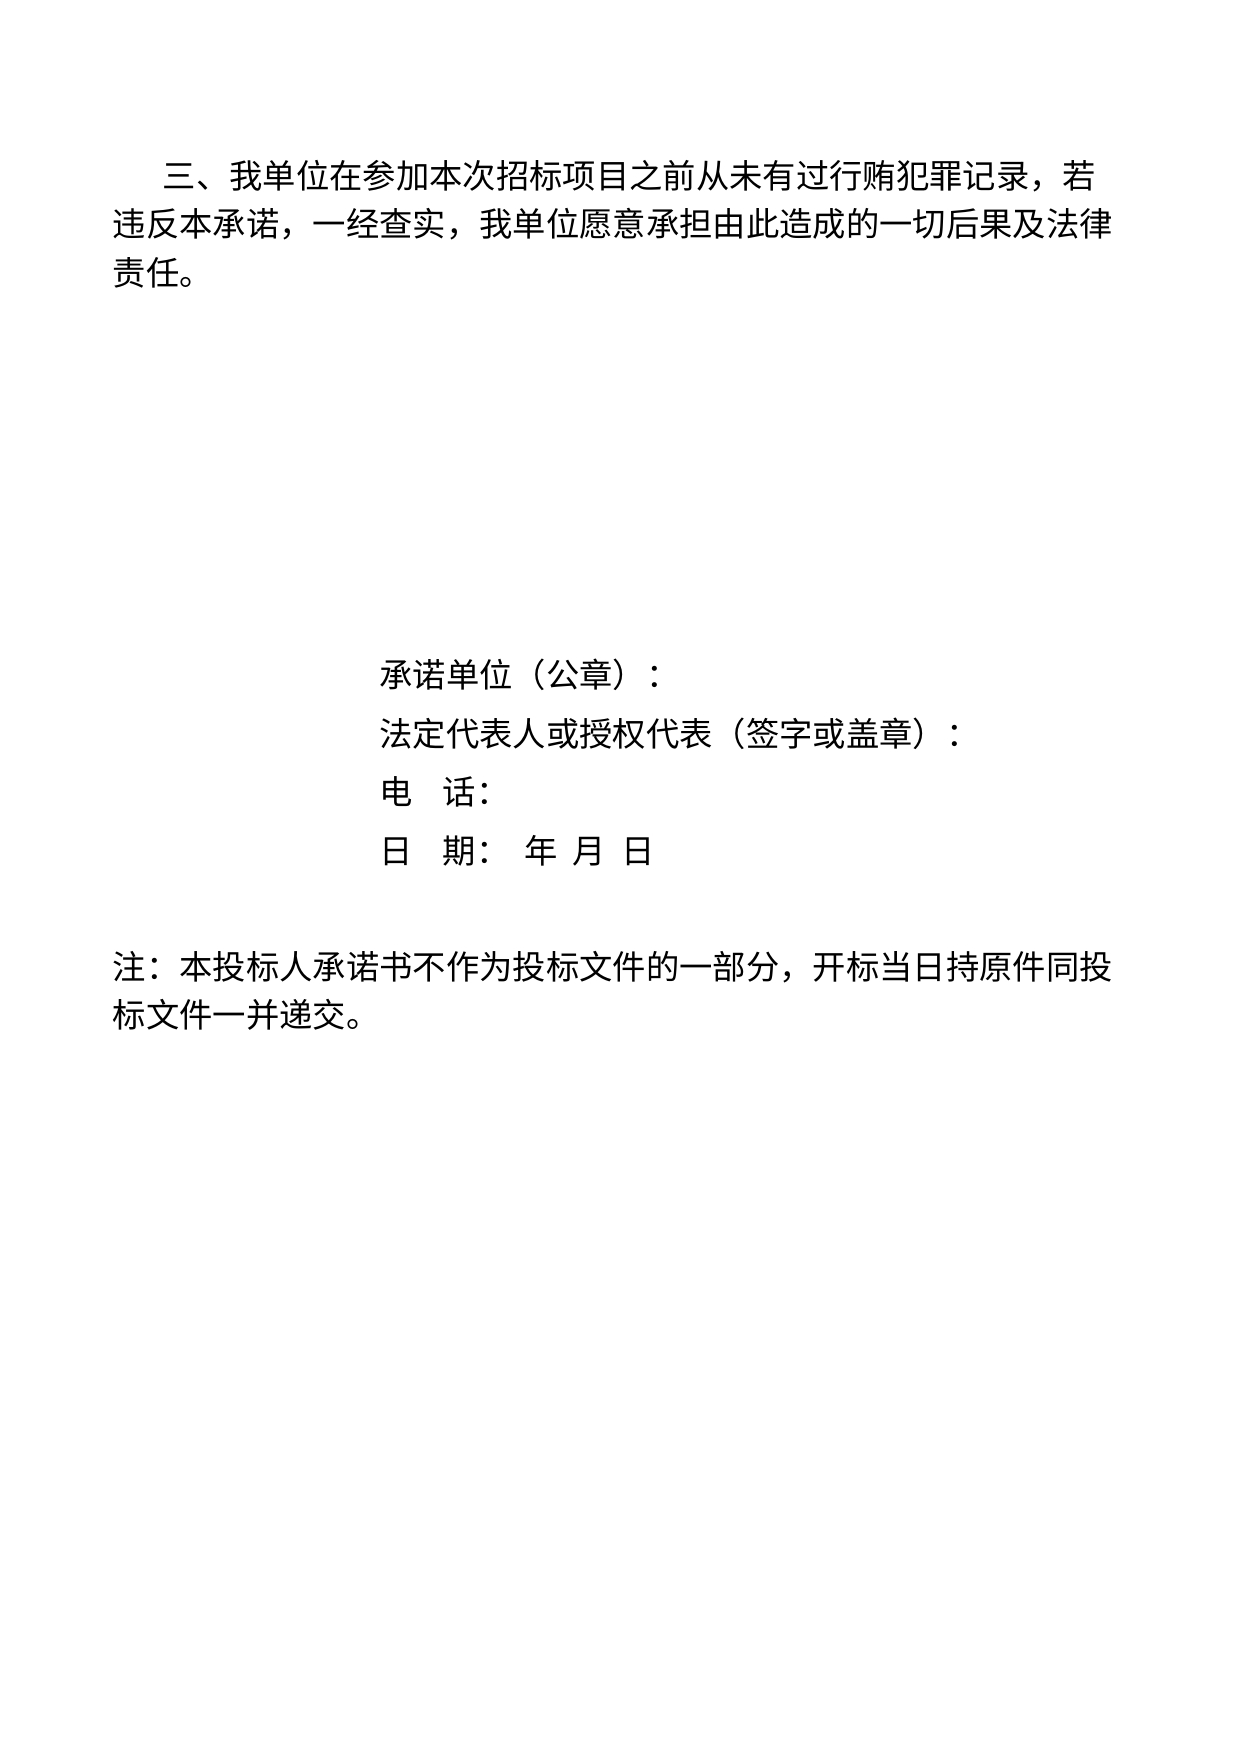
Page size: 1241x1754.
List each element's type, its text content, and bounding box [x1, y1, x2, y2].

text 日 期： 年 月 日 [112, 825, 1128, 873]
text 三、我单位在参加本次招标项目之前从未有过行贿犯罪记录，若违反本承诺，一经查实，我单位愿意承担由此造成的一切后果及法律责任。 [112, 150, 1128, 295]
text 电 话： [112, 766, 1128, 814]
text 法定代表人或授权代表（签字或盖章）： [112, 707, 1128, 756]
text 承诺单位（公章）： [112, 649, 1128, 697]
text 注：本投标人承诺书不作为投标文件的一部分，开标当日持原件同投标文件一并递交。 [112, 941, 1128, 1037]
